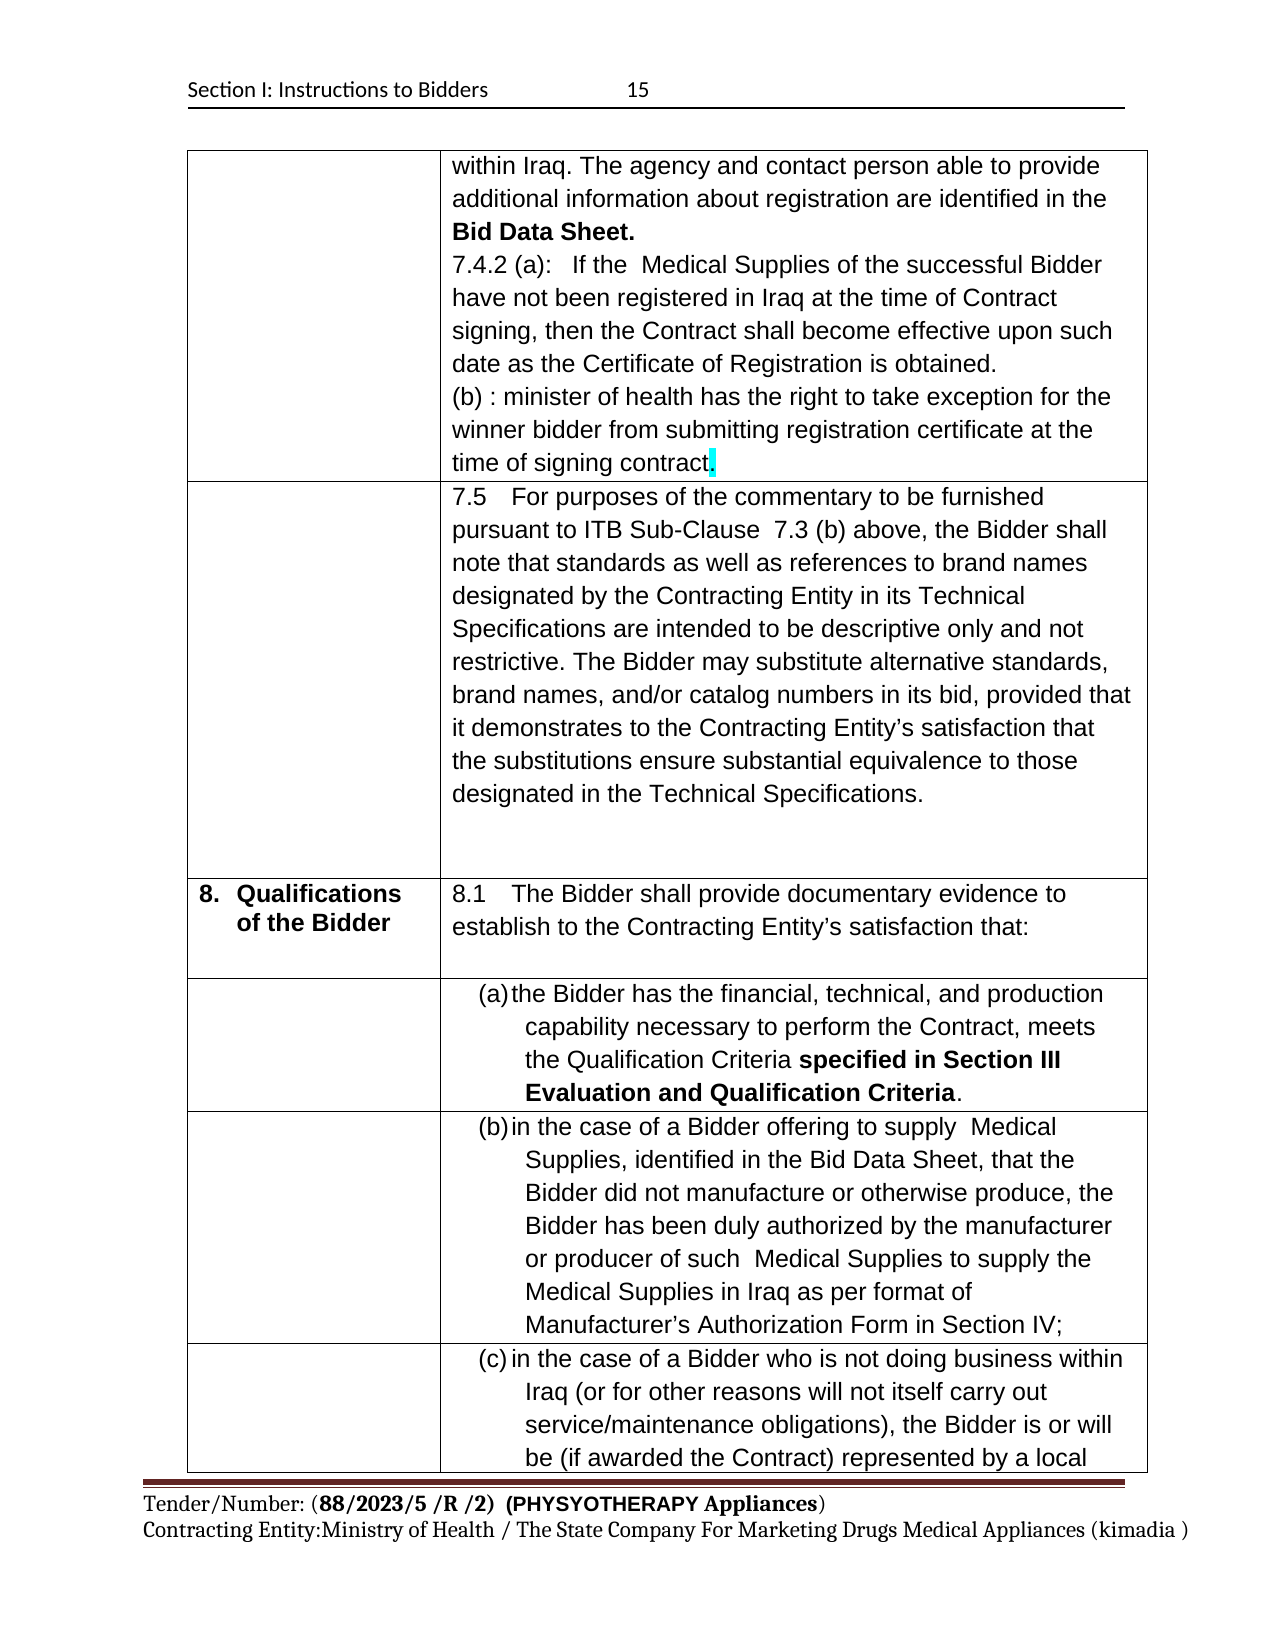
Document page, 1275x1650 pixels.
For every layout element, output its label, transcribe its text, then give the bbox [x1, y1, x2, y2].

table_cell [441, 1344, 1147, 1472]
table_cell 8. Qualifications of the Bidder [188, 879, 440, 978]
table_cell 8.1 The Bidder shall provide documentary evidence to establish to the Contracting Entity’s satisfaction that: [441, 879, 1147, 978]
table_cell [188, 151, 440, 481]
table_cell (a) the Bidder has the financial, technical, and production capability necessary to perform the Contract, meets the Qualification Criteria specified in Section III Evaluation and Qualification Criteria. [441, 979, 1147, 1111]
table_cell [188, 482, 440, 878]
table_cell 7.5 For purposes of the commentary to be furnished pursuant to ITB Sub-Clause 7.3 (b) above, the Bidder shall note that standards as well as references to brand names designated by the Contracting Entity in its Technical Specifications are intended to be descriptive only and not restrictive. The Bidder may substitute alternative standards, brand names, and/or catalog numbers in its bid, provided that it demonstrates to the Contracting Entity’s satisfaction that the substitutions ensure substantial equivalence to those designated in the Technical Specifications. [441, 482, 1147, 878]
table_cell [441, 151, 1147, 481]
table_cell [188, 1344, 440, 1472]
table_cell [188, 979, 440, 1111]
table_cell (b) in the case of a Bidder offering to supply Medical Supplies, identified in the Bid Data Sheet, that the Bidder did not manufacture or otherwise produce, the Bidder has been duly authorized by the manufacturer or producer of such Medical Supplies to supply the Medical Supplies in Iraq as per format of Manufacturer’s Authorization Form in Section IV; [441, 1112, 1147, 1343]
table_cell [188, 1112, 440, 1343]
